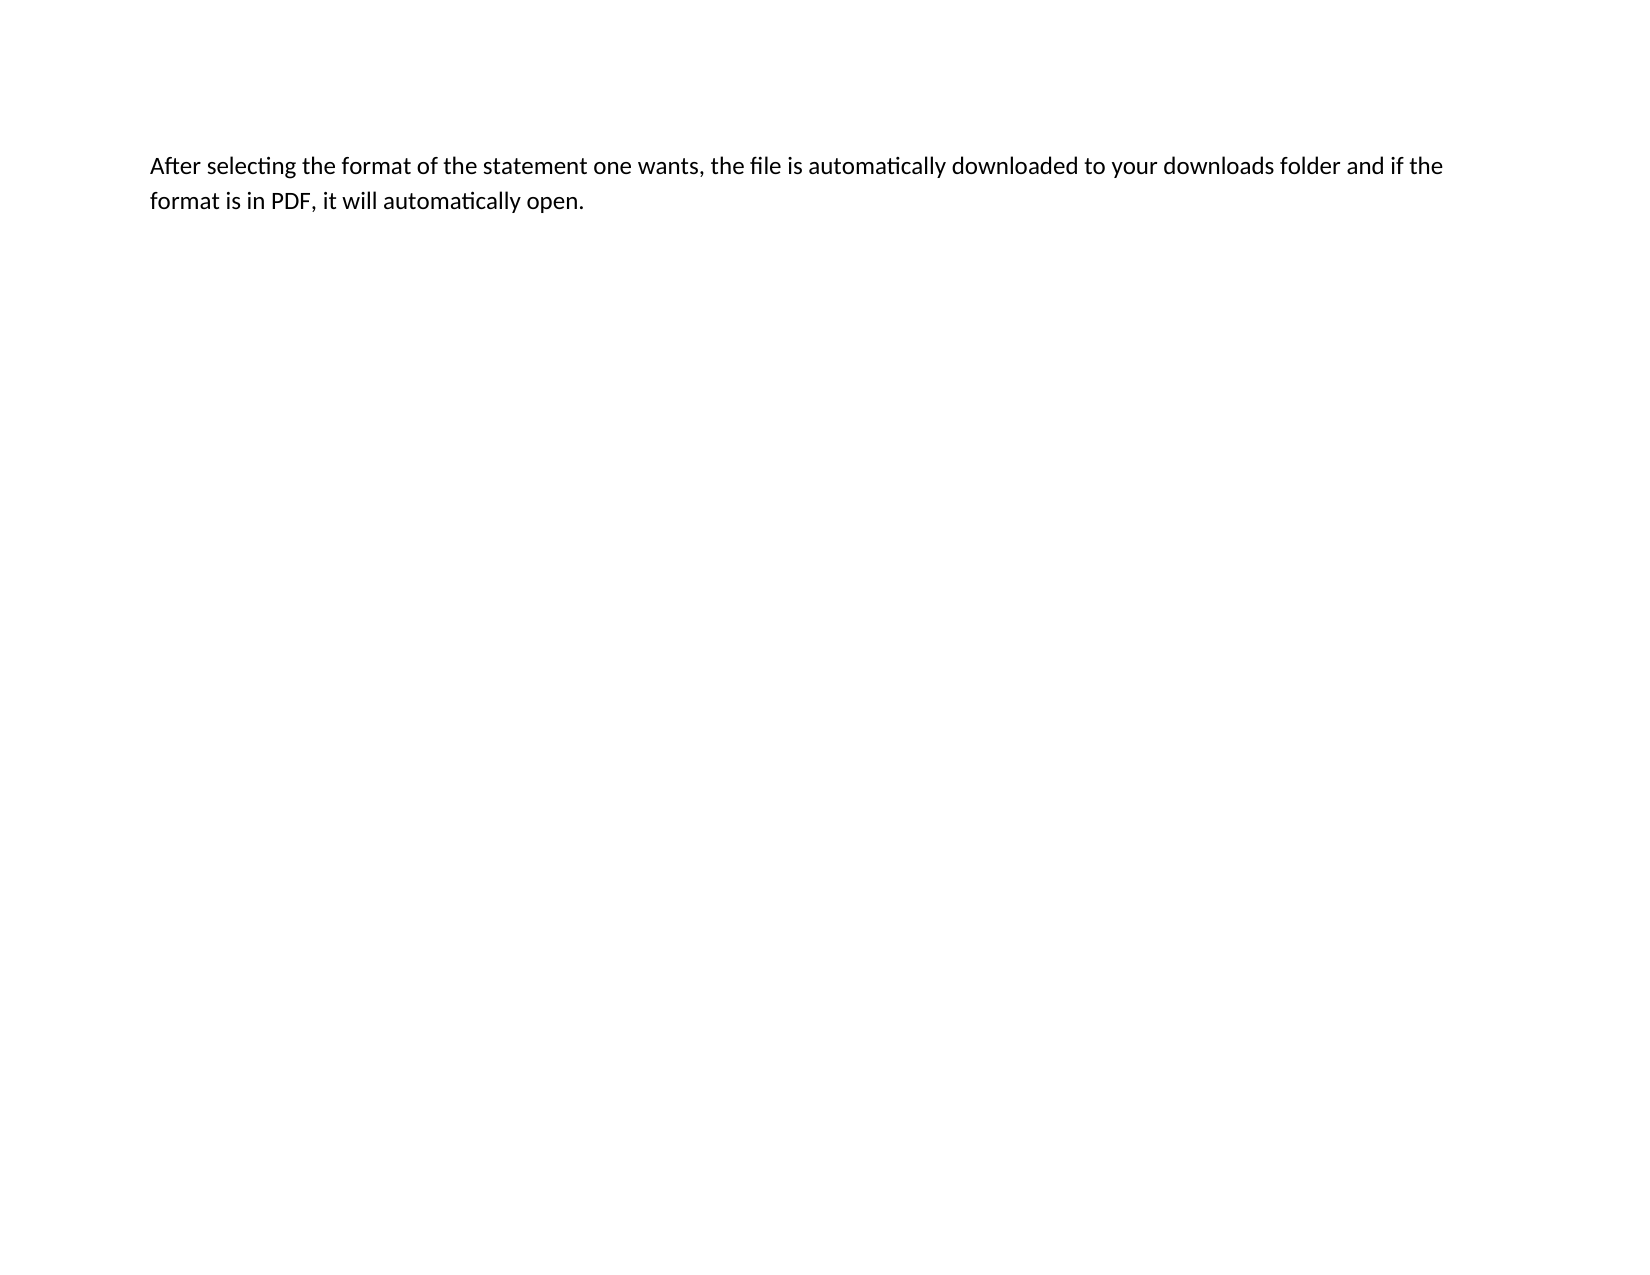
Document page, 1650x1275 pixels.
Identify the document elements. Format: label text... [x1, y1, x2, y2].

text After selecting the format of the statement one wants, the file is automatically downloaded to your downloads folder and if the format is in PDF, it will automatically open. [150, 150, 1500, 216]
